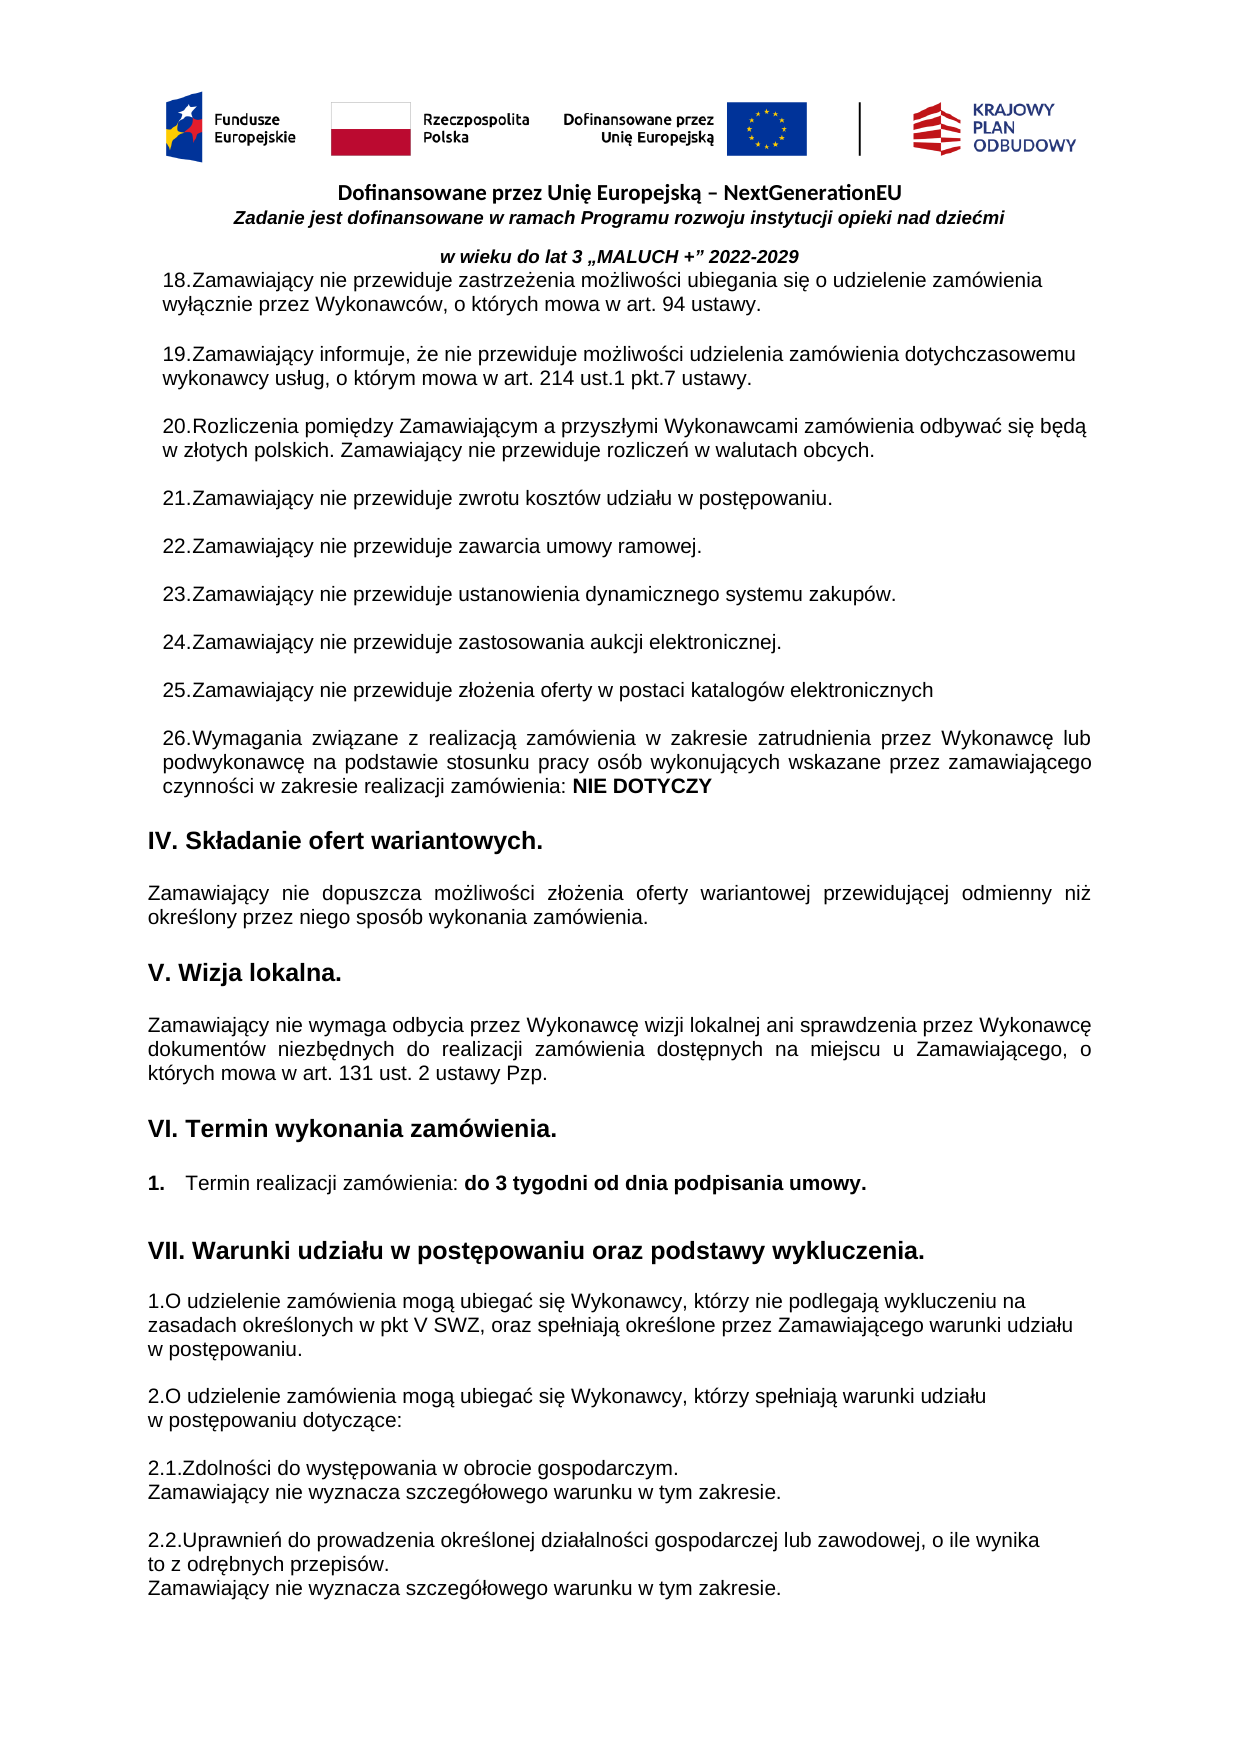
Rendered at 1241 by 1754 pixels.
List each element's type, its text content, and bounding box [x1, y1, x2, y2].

list Termin realizacji zamówienia: do 3 tygodni od dnia podpisania umowy. [148, 1171, 1090, 1195]
text 2.2.Uprawnień do prowadzenia określonej działalności gospodarczej lub zawodowej, o ile wynika to z odrębnych przepisów. [148, 1528, 1093, 1576]
text IV. Składanie ofert wariantowych. [148, 826, 1093, 855]
list Wymagania związane z realizacją zamówienia w zakresie zatrudnienia przez Wykonawcę lub podwykonawcę na podstawie stosunku pracy osób wykonujących wskazane przez zamawiającego czynności w zakresie realizacji zamówienia: NIE DOTYCZY [162, 726, 1093, 797]
list Zamawiający informuje, że nie przewiduje możliwości udzielenia zamówienia dotychczasowemu wykonawcy usług, o którym mowa w art. 214 ust.1 pkt.7 ustawy. [162, 342, 1093, 390]
text Zamawiający nie wyznacza szczegółowego warunku w tym zakresie. [148, 1576, 1093, 1600]
list Zamawiający nie przewiduje ustanowienia dynamicznego systemu zakupów. [162, 582, 1093, 606]
text V. Wizja lokalna. [148, 958, 1093, 987]
text 2.1.Zdolności do występowania w obrocie gospodarczym. [148, 1456, 1093, 1480]
list Rozliczenia pomiędzy Zamawiającym a przyszłymi Wykonawcami zamówienia odbywać się będą w złotych polskich. Zamawiający nie przewiduje rozliczeń w walutach obcych. [162, 414, 1093, 462]
list Zamawiający nie przewiduje zwrotu kosztów udziału w postępowaniu. [162, 486, 1093, 510]
text Zamawiający nie dopuszcza możliwości złożenia oferty wariantowej przewidującej odmienny niż określony przez niego sposób wykonania zamówienia. [148, 881, 1093, 929]
text 1.O udzielenie zamówienia mogą ubiegać się Wykonawcy, którzy nie podlegają wykluczeniu na zasadach określonych w pkt V SWZ, oraz spełniają określone przez Zamawiającego warunki udziału w postępowaniu. [148, 1288, 1093, 1360]
list Zamawiający nie przewiduje zastrzeżenia możliwości ubiegania się o udzielenie zamówienia wyłącznie przez Wykonawców, o których mowa w art. 94 ustawy. [162, 268, 1093, 342]
text 2.O udzielenie zamówienia mogą ubiegać się Wykonawcy, którzy spełniają warunki udziału w postępowaniu dotyczące: [148, 1384, 1093, 1432]
list Zamawiający nie przewiduje zawarcia umowy ramowej. [162, 534, 1093, 558]
list Zamawiający nie przewiduje złożenia oferty w postaci katalogów elektronicznych [162, 678, 1093, 702]
list Zamawiający nie przewiduje zastosowania aukcji elektronicznej. [162, 630, 1093, 654]
text Zamawiający nie wymaga odbycia przez Wykonawcę wizji lokalnej ani sprawdzenia przez Wykonawcę dokumentów niezbędnych do realizacji zamówienia dostępnych na miejscu u Zamawiającego, o których mowa w art. 131 ust. 2 ustawy Pzp. [148, 1013, 1093, 1085]
text VI. Termin wykonania zamówienia. [148, 1114, 1093, 1142]
text Zamawiający nie wyznacza szczegółowego warunku w tym zakresie. [148, 1480, 1093, 1504]
text VII. Warunki udziału w postępowaniu oraz podstawy wykluczenia. [148, 1236, 1093, 1264]
